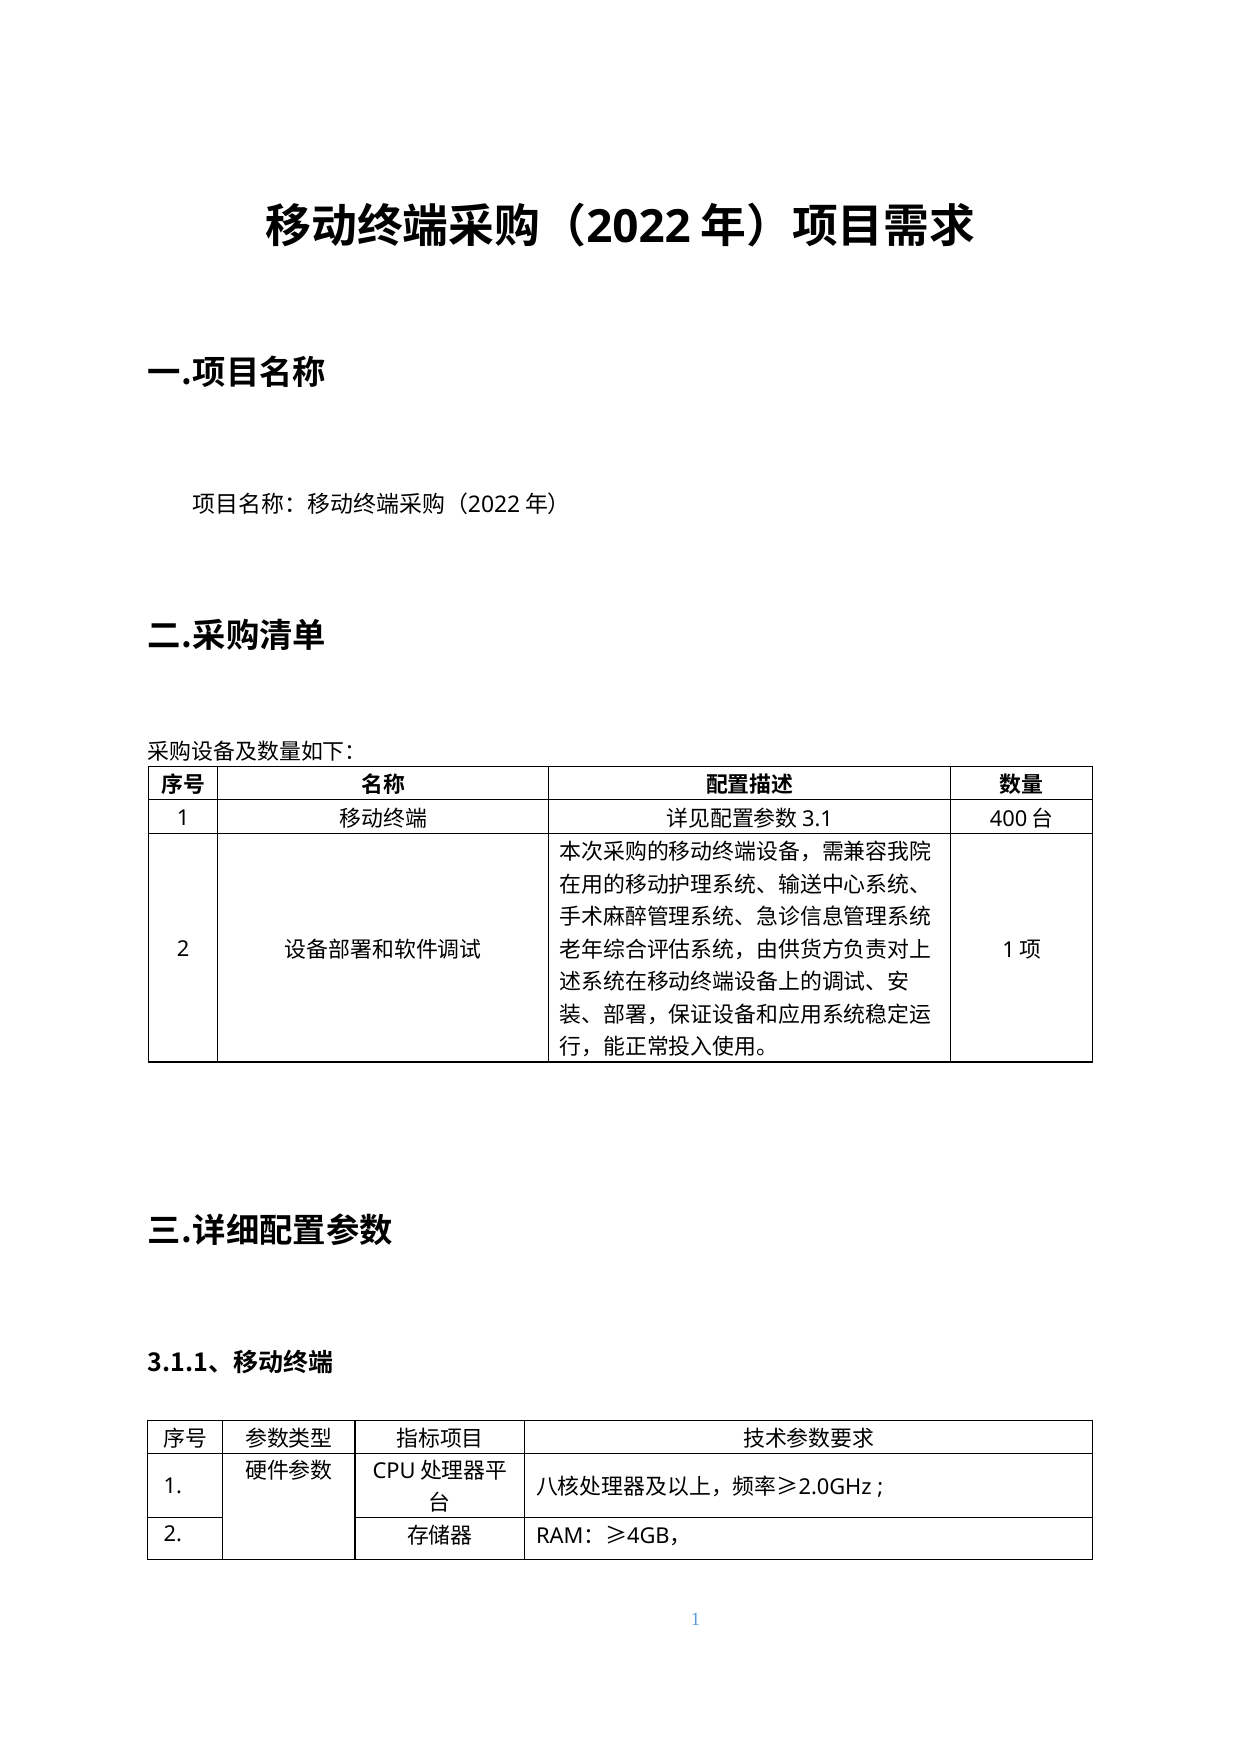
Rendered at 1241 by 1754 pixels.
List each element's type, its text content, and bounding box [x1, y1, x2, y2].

table_cell [148, 1454, 222, 1517]
table_cell 存储器 [356, 1518, 524, 1558]
table_cell 详见配置参数3.1 [549, 800, 950, 833]
table_cell 400台 [951, 800, 1092, 833]
table_cell 移动终端 [218, 800, 548, 833]
table_cell 1 [149, 800, 217, 833]
table_cell 1项 [951, 834, 1092, 1061]
text 移动终端采购（2022年）项目需求 [148, 174, 1092, 272]
table_header 指标项目 [356, 1421, 524, 1452]
subtitle 详细配置参数 [148, 1195, 1092, 1260]
table_header 序号 [149, 767, 217, 799]
table_header 技术参数要求 [525, 1421, 1092, 1452]
text 项目名称：移动终端采购（2022年） [193, 471, 1092, 536]
table_cell [148, 1518, 222, 1558]
subtitle 采购清单 [148, 600, 1092, 665]
table_cell 硬件参数 [223, 1454, 354, 1558]
text 采购设备及数量如下： [148, 733, 1092, 766]
table_cell 2 [149, 834, 217, 1061]
table_header 名称 [218, 767, 548, 799]
table_cell 八核处理器及以上，频率≥2.0GHz ; [525, 1454, 1092, 1517]
table_header 参数类型 [223, 1421, 354, 1452]
subtitle 3.1.1、移动终端 [148, 1328, 1092, 1393]
table_header 序号 [148, 1421, 222, 1452]
table_header 配置描述 [549, 767, 950, 799]
table_cell CPU处理器平台 [356, 1454, 524, 1517]
table_cell RAM：≥4GB， [525, 1518, 1092, 1558]
table_cell 本次采购的移动终端设备，需兼容我院在用的移动护理系统、输送中心系统、手术麻醉管理系统、急诊信息管理系统老年综合评估系统，由供货方负责对上述系统在移动终端设备上的调试、安装、部署，保证设备和应用系统稳定运行，能正常投入使用。 [549, 834, 950, 1061]
table_header 数量 [951, 767, 1092, 799]
subtitle 项目名称 [148, 338, 1092, 403]
table_cell 设备部署和软件调试 [218, 834, 548, 1061]
